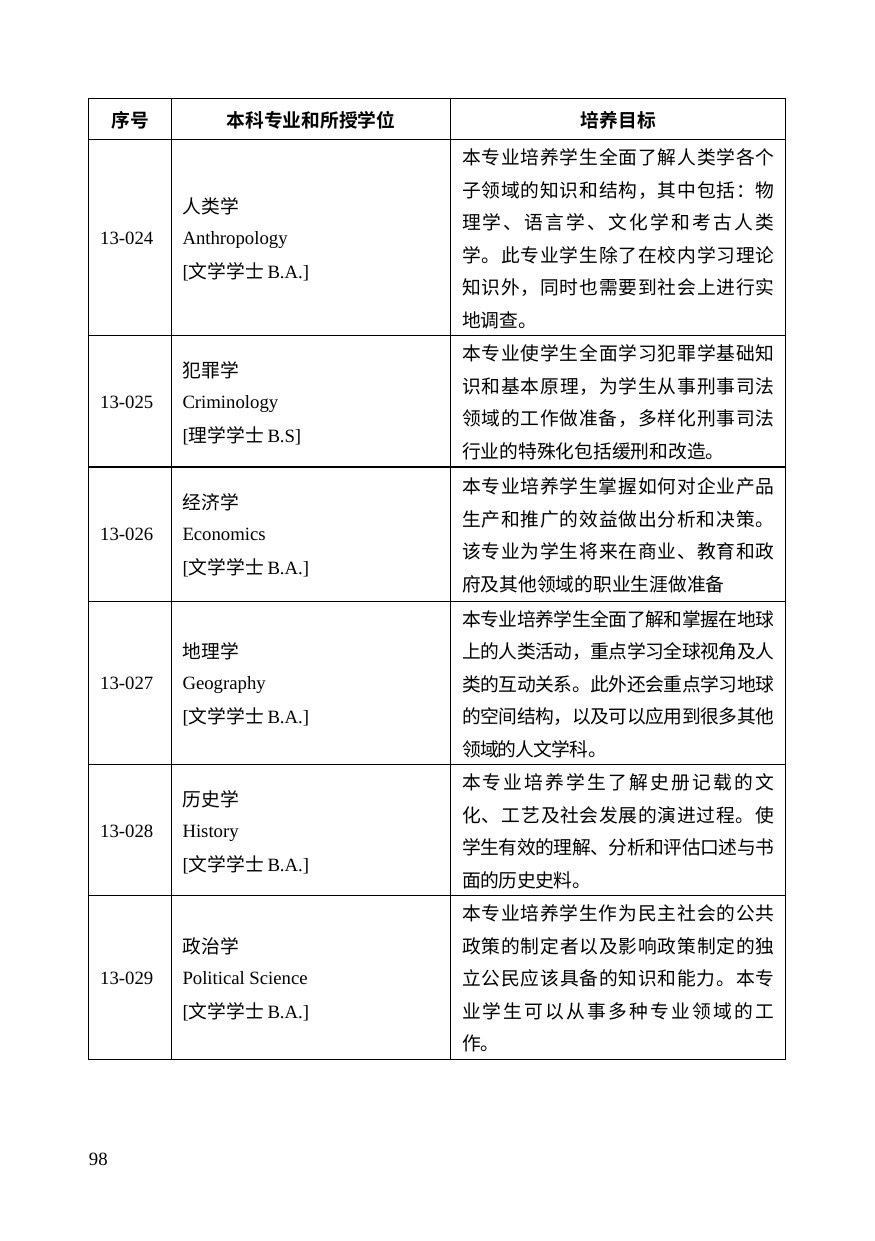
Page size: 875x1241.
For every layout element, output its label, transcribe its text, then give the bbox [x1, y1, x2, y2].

table_cell 经济学 Economics [文学学士B.A.] [172, 468, 450, 601]
table_cell [89, 602, 171, 764]
table_cell [89, 765, 171, 895]
table_header 培养目标 [451, 99, 785, 139]
table_cell 本专业培养学生了解史册记载的文化、工艺及社会发展的演进过程。使学生有效的理解、分析和评估口述与书面的历史史料。 [451, 765, 785, 895]
table_cell 本专业使学生全面学习犯罪学基础知识和基本原理，为学生从事刑事司法领域的工作做准备，多样化刑事司法行业的特殊化包括缓刑和改造。 [451, 336, 785, 466]
table_cell 犯罪学 Criminology [理学学士B.S] [172, 336, 450, 466]
table_cell 本专业培养学生掌握如何对企业产品生产和推广的效益做出分析和决策。该专业为学生将来在商业、教育和政府及其他领域的职业生涯做准备 [451, 468, 785, 601]
table_cell 政治学 Political Science [文学学士B.A.] [172, 896, 450, 1059]
table_cell [89, 468, 171, 601]
table_cell 本专业培养学生全面了解和掌握在地球上的人类活动，重点学习全球视角及人类的互动关系。此外还会重点学习地球的空间结构，以及可以应用到很多其他领域的人文学科。 [451, 602, 785, 764]
table_cell 本专业培养学生全面了解人类学各个子领域的知识和结构，其中包括：物理学、语言学、文化学和考古人类学。此专业学生除了在校内学习理论知识外，同时也需要到社会上进行实地调查。 [451, 140, 785, 335]
table_cell 本专业培养学生作为民主社会的公共政策的制定者以及影响政策制定的独立公民应该具备的知识和能力。本专业学生可以从事多种专业领域的工作。 [451, 896, 785, 1059]
table_cell [89, 140, 171, 335]
table_cell 地理学 Geography [文学学士B.A.] [172, 602, 450, 764]
table_cell [89, 336, 171, 466]
table_cell 人类学 Anthropology [文学学士B.A.] [172, 140, 450, 335]
table_cell [89, 896, 171, 1059]
table_header 本科专业和所授学位 [172, 99, 450, 139]
table_header 序号 [89, 99, 171, 139]
table_cell 历史学 History [文学学士B.A.] [172, 765, 450, 895]
